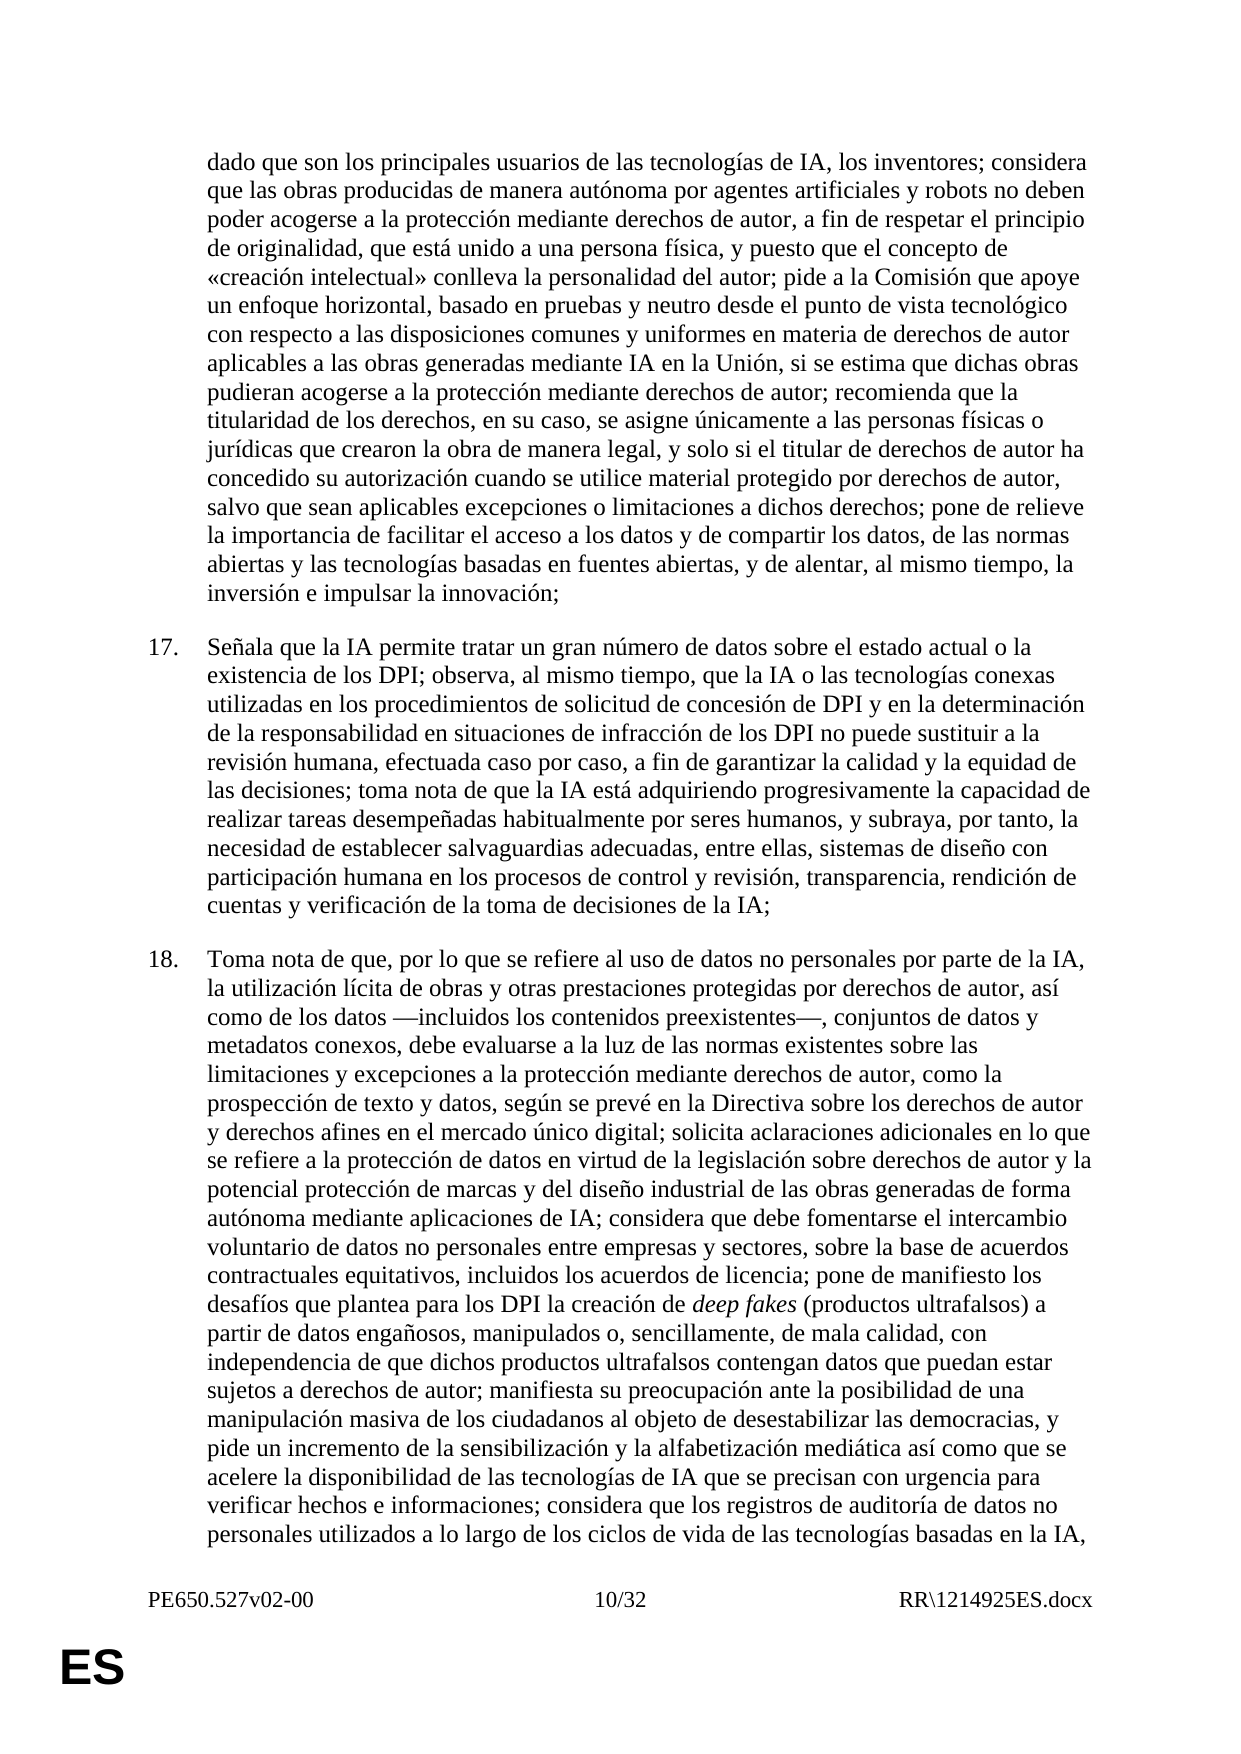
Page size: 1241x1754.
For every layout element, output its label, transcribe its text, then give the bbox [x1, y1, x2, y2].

text 17. Señala que la IA permite tratar un gran número de datos sobre el estado actual o la existencia de los DPI; observa, al mismo tiempo, que la IA o las tecnologías conexas utilizadas en los procedimientos de solicitud de concesión de DPI y en la determinación de la responsabilidad en situaciones de infracción de los DPI no puede sustituir a la revisión humana, efectuada caso por caso, a fin de garantizar la calidad y la equidad de las decisiones; toma nota de que la IA está adquiriendo progresivamente la capacidad de realizar tareas desempeñadas habitualmente por seres humanos, y subraya, por tanto, la necesidad de establecer salvaguardias adecuadas, entre ellas, sistemas de diseño con participación humana en los procesos de control y revisión, transparencia, rendición de cuentas y verificación de la toma de decisiones de la IA; [148, 632, 1092, 919]
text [148, 944, 1092, 1548]
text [148, 147, 1092, 607]
